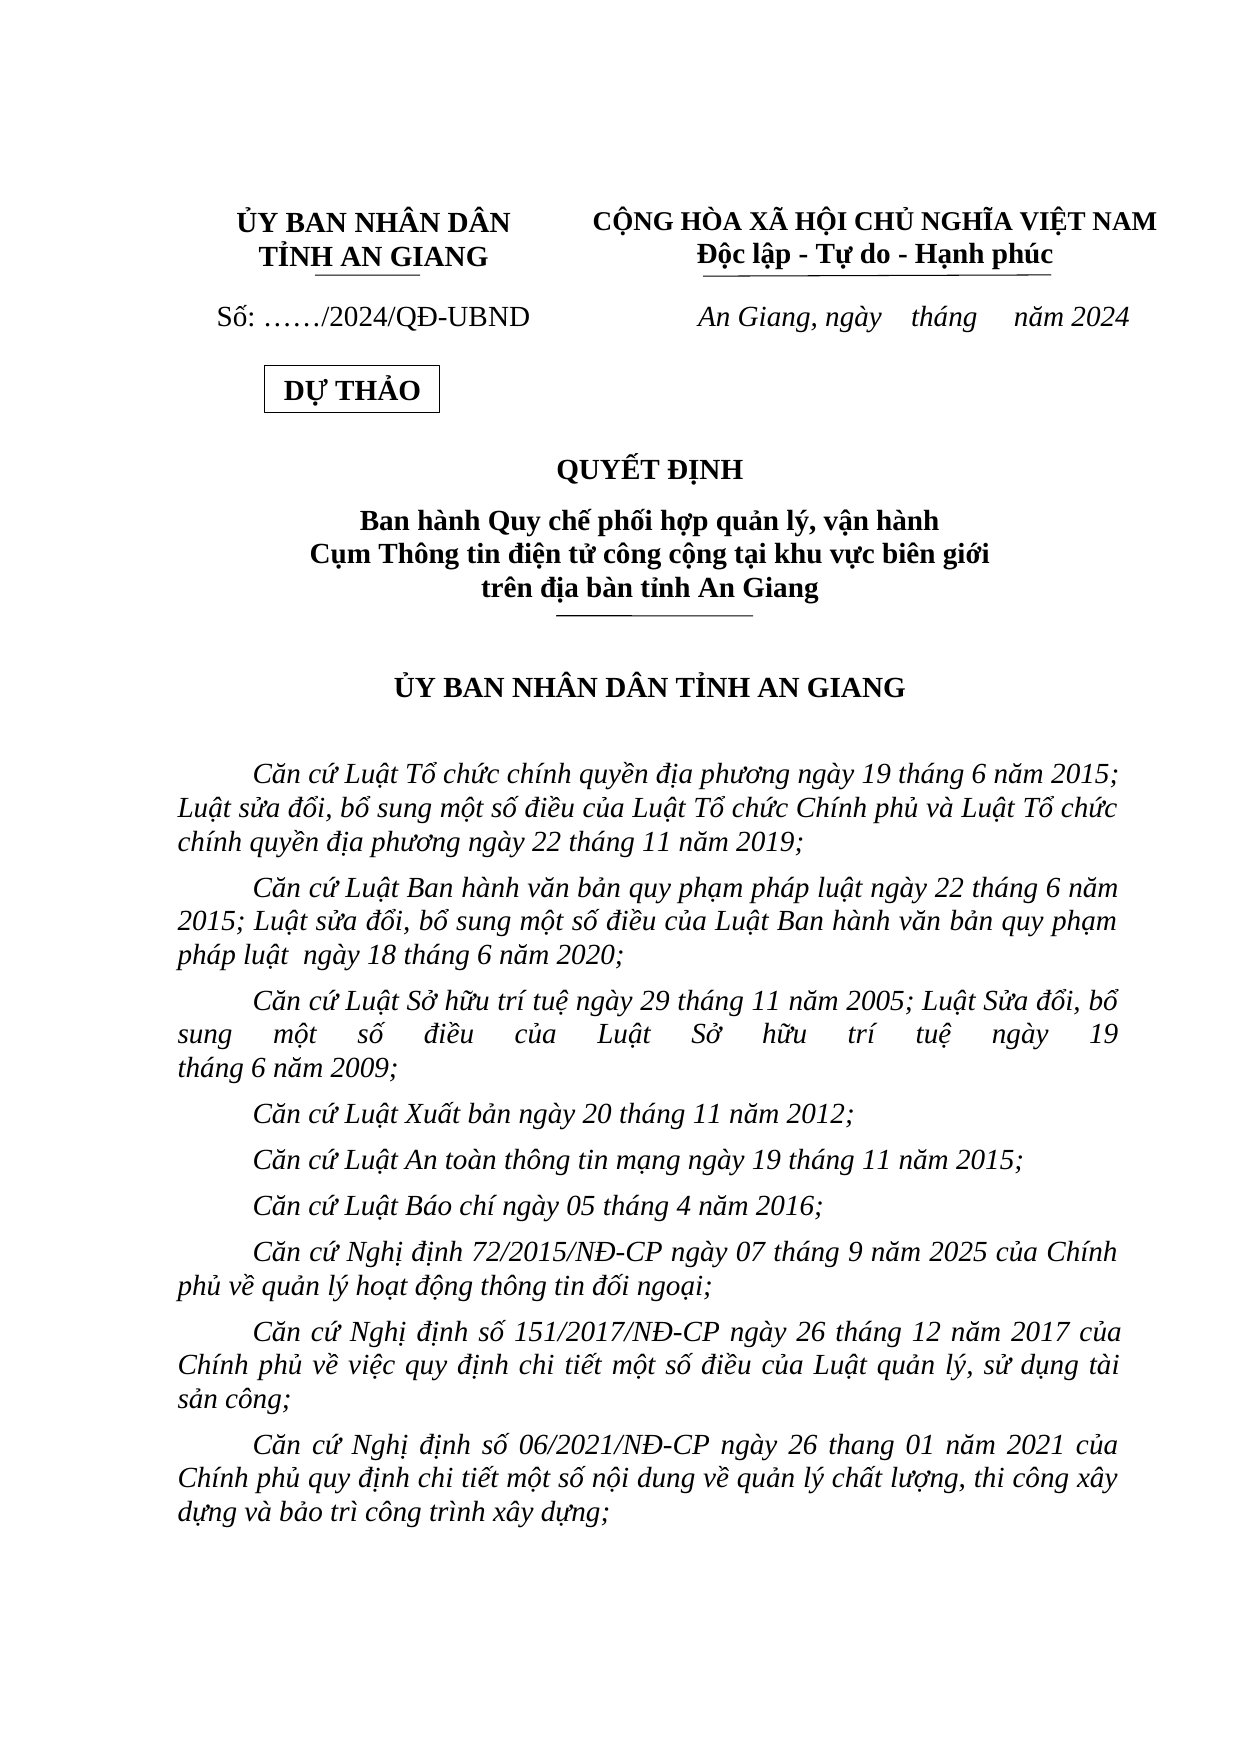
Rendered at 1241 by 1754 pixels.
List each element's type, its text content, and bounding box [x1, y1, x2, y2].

text ỦY BAN NHÂN DÂN TỈNH AN GIANG [177, 670, 1122, 704]
text Căn cứ Nghị định số 151/2017/NĐ-CP ngày 26 tháng 12 năm 2017 của Chính phủ về việc quy định chi tiết một số điều của Luật quản lý, sử dụng tài sản công; [177, 1314, 1122, 1414]
text Căn cứ Luật Xuất bản ngày 20 tháng 11 năm 2012; [252, 1096, 1122, 1129]
text Căn cứ Luật Báo chí ngày 05 tháng 4 năm 2016; [177, 1188, 1122, 1222]
table_header ỦY BAN NHÂN DÂN TỈNH AN GIANG [177, 205, 569, 299]
table_cell An Giang, ngày tháng năm 2024 [569, 299, 1181, 338]
text Căn cứ Nghị định số 06/2021/NĐ-CP ngày 26 thang 01 năm 2021 của Chính phủ quy định chi tiết một số nội dung về quản lý chất lượng, thi công xây dựng và bảo trì công trình xây dựng; [177, 1427, 1122, 1527]
table_header CỘNG HÒA XÃ HỘI CHỦ NGHĨA VIỆT NAM Độc lập - Tự do - Hạnh phúc [569, 205, 1181, 299]
text trên địa bàn tỉnh An Giang [177, 570, 1122, 603]
text Ban hành Quy chế phối hợp quản lý, vận hành [177, 503, 1122, 536]
text Căn cứ Luật Ban hành văn bản quy phạm pháp luật ngày 22 tháng 6 năm 2015; Luật sửa đổi, bổ sung một số điều của Luật Ban hành văn bản quy phạm pháp luật ngày 18 tháng 6 năm 2020; [177, 870, 1122, 970]
text QUYẾT ĐỊNH [177, 452, 1122, 486]
table_cell Số: ……/2024/QĐ-UBND [177, 299, 569, 338]
text Căn cứ Luật An toàn thông tin mạng ngày 19 tháng 11 năm 2015; [252, 1142, 1122, 1176]
text Căn cứ Luật Tổ chức chính quyền địa phương ngày 19 tháng 6 năm 2015; Luật sửa đổi, bổ sung một số điều của Luật Tổ chức Chính phủ và Luật Tổ chức chính quyền địa phương ngày 22 tháng 11 năm 2019; [177, 757, 1122, 857]
text Cụm Thông tin điện tử công cộng tại khu vực biên giới [177, 536, 1122, 570]
text Căn cứ Nghị định 72/2015/NĐ-CP ngày 07 tháng 9 năm 2025 của Chính phủ về quản lý hoạt động thông tin đối ngoại; [177, 1234, 1122, 1301]
text Căn cứ Luật Sở hữu trí tuệ ngày 29 tháng 11 năm 2005; Luật Sửa đổi, bổ sung một số điều của Luật Sở hữu trí tuệ ngày 19 tháng 6 năm 2009; [177, 983, 1122, 1083]
